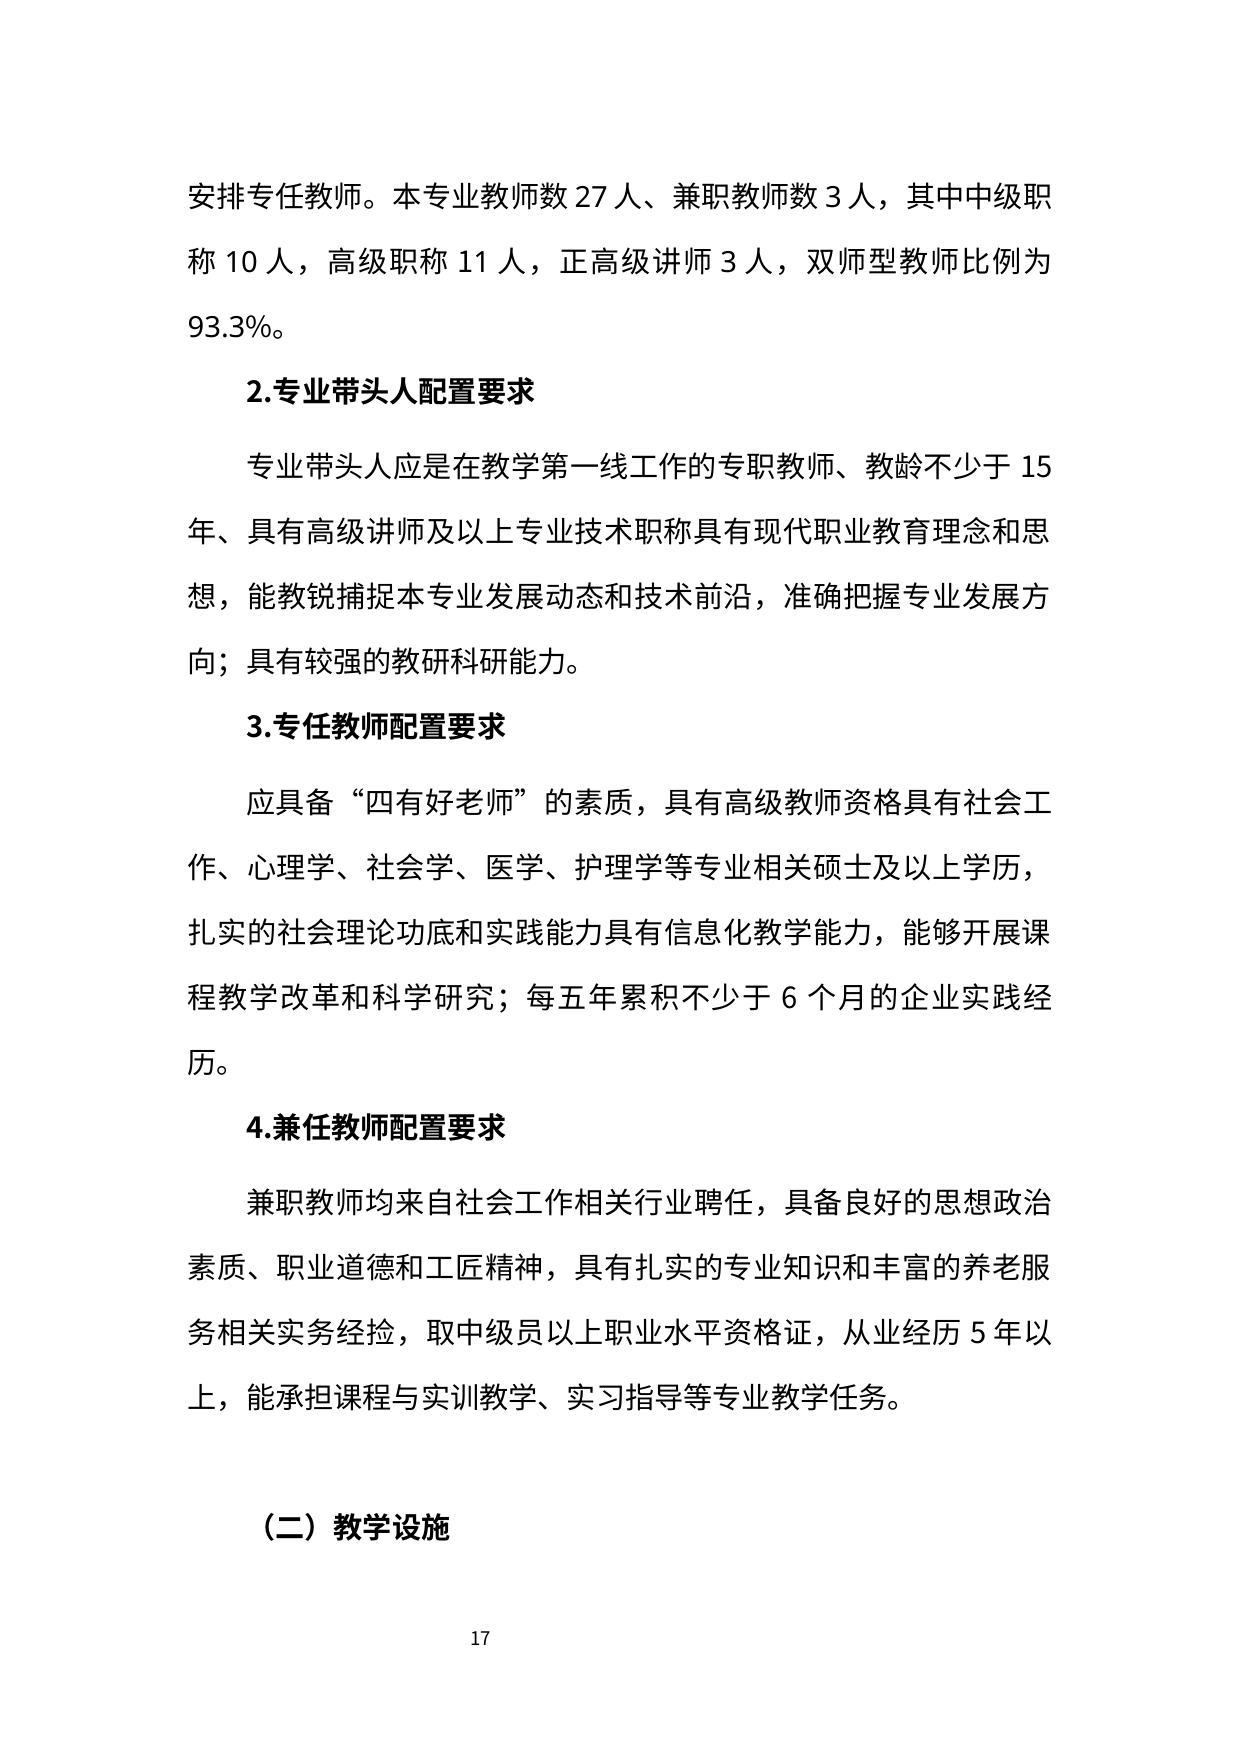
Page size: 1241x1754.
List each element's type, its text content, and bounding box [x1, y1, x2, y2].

text 应具备“四有好老师”的素质，具有高级教师资格具有社会工作、心理学、社会学、医学、护理学等专业相关硕士及以上学历，扎实的社会理论功底和实践能力具有信息化教学能力，能够开展课程教学改革和科学研究；每五年累积不少于 6 个月的企业实践经历。 [187, 768, 1053, 1093]
text 2.专业带头人配置要求 [187, 357, 1053, 422]
text 4.兼任教师配置要求 [187, 1093, 1053, 1158]
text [187, 162, 1053, 357]
text 兼职教师均来自社会工作相关行业聘任，具备良好的思想政治素质、职业道德和工匠精神，具有扎实的专业知识和丰富的养老服务相关实务经捡，取中级员以上职业水平资格证，从业经历 5 年以上，能承担课程与实训教学、实习指导等专业教学任务。 [187, 1168, 1053, 1428]
text 专业带头人应是在教学第一线工作的专职教师、教龄不少于 15 年、具有高级讲师及以上专业技术职称具有现代职业教育理念和思想，能教锐捕捉本专业发展动态和技术前沿，准确把握专业发展方向；具有较强的教研科研能力。 [187, 432, 1053, 692]
text 3.专任教师配置要求 [187, 692, 1053, 757]
text （二）教学设施 [187, 1493, 1053, 1558]
